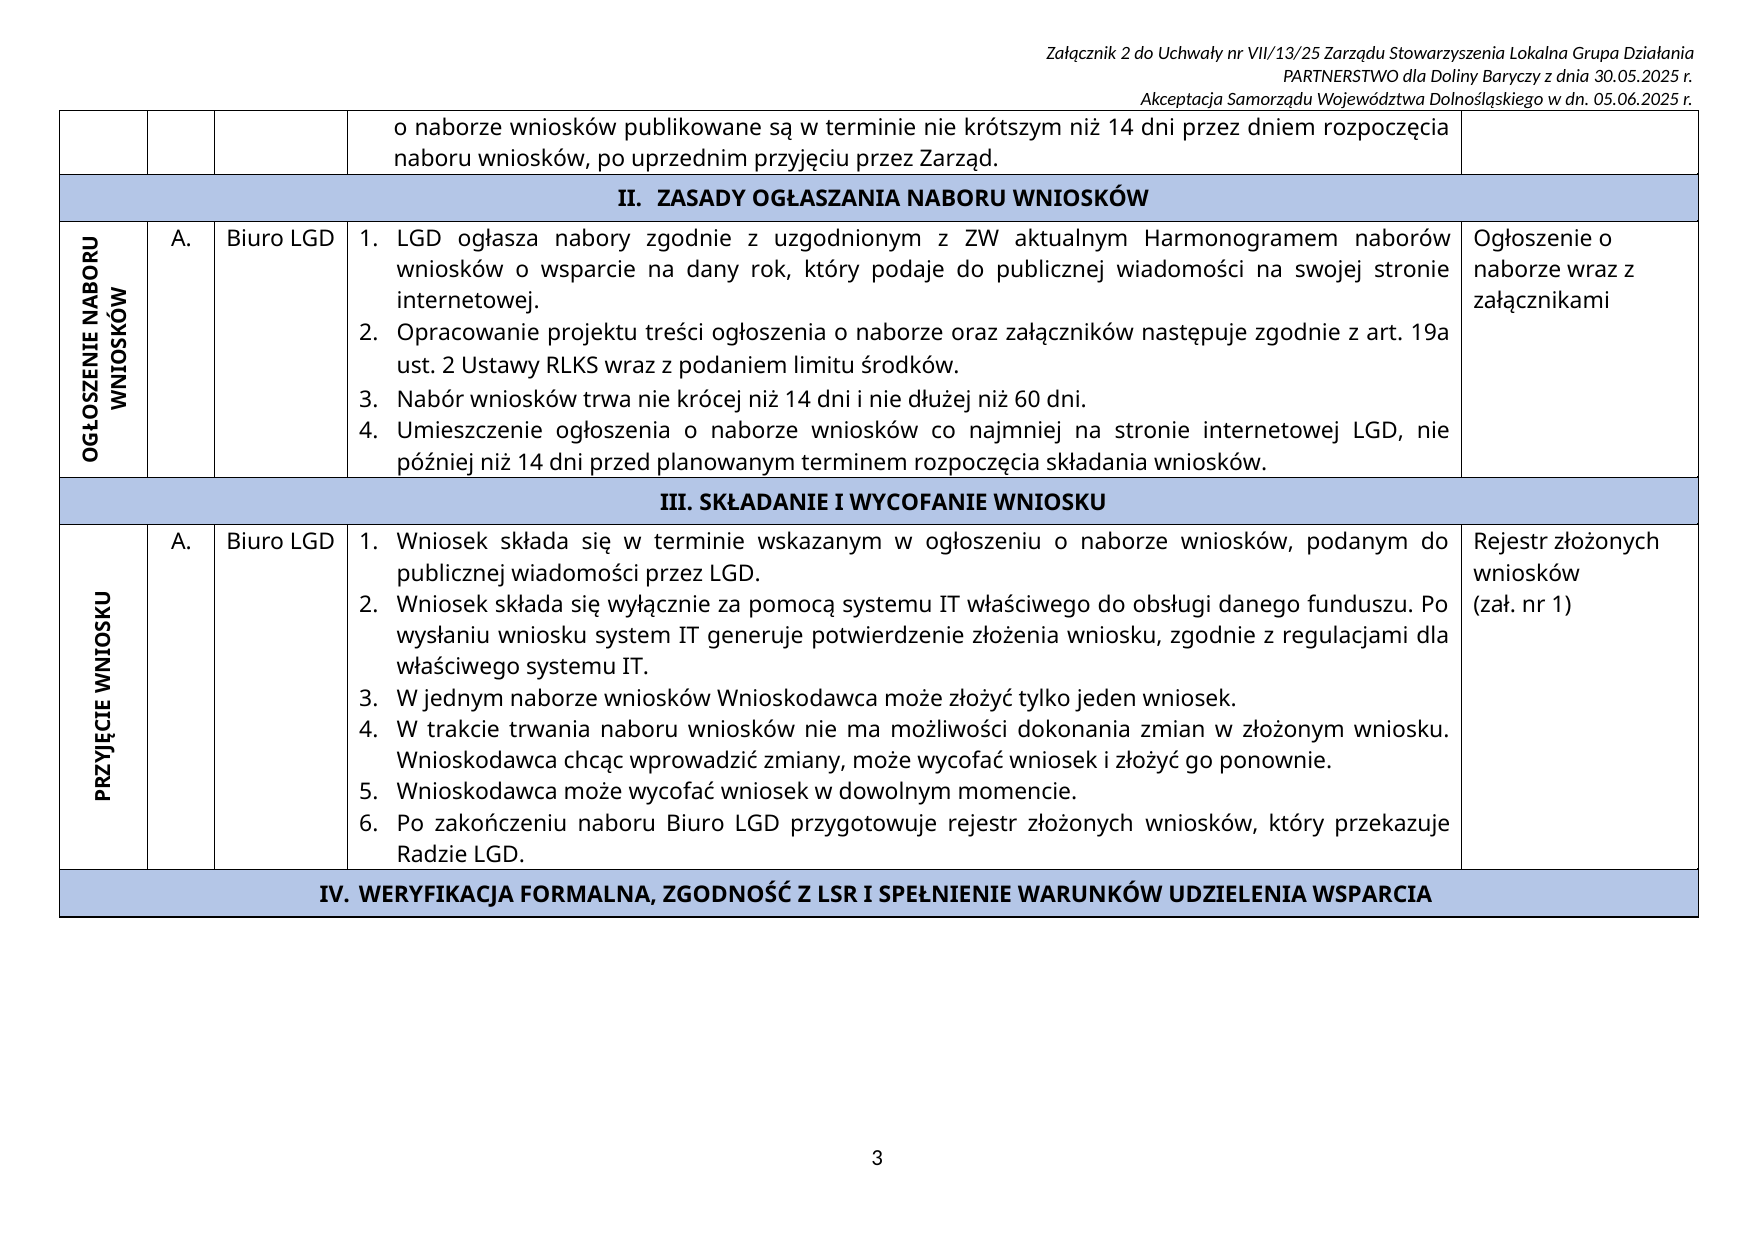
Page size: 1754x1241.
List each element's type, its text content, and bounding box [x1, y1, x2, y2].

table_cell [215, 111, 347, 174]
table_cell PRZYJĘCIE WNIOSKU [60, 525, 147, 869]
table_cell LGD ogłasza nabory zgodnie z uzgodnionym z ZW aktualnym Harmonogramem naborów wniosków o wsparcie na dany rok, który podaje do publicznej wiadomości na swojej stronie internetowej. Opracowanie projektu treści ogłoszenia o naborze oraz załączników następuje zgodnie z art. 19a ust. 2 Ustawy RLKS wraz z podaniem limitu środków. Nabór wniosków trwa nie krócej niż 14 dni i nie dłużej niż 60 dni. Umieszczenie ogłoszenia o naborze wniosków co najmniej na stronie internetowej LGD, nie później niż 14 dni przed planowanym terminem rozpoczęcia składania wniosków. [348, 222, 1461, 477]
table_cell Wniosek składa się w terminie wskazanym w ogłoszeniu o naborze wniosków, podanym do publicznej wiadomości przez LGD. Wniosek składa się wyłącznie za pomocą systemu IT właściwego do obsługi danego funduszu. Po wysłaniu wniosku system IT generuje potwierdzenie złożenia wniosku, zgodnie z regulacjami dla właściwego systemu IT. W jednym naborze wniosków Wnioskodawca może złożyć tylko jeden wniosek. W trakcie trwania naboru wniosków nie ma możliwości dokonania zmian w złożonym wniosku. Wnioskodawca chcąc wprowadzić zmiany, może wycofać wniosek i złożyć go ponownie. Wnioskodawca może wycofać wniosek w dowolnym momencie. Po zakończeniu naboru Biuro LGD przygotowuje rejestr złożonych wniosków, który przekazuje Radzie LGD. [348, 525, 1461, 869]
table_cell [348, 111, 1461, 174]
table_cell A. [148, 525, 214, 869]
table_cell OGŁOSZENIE NABORU WNIOSKÓW [60, 222, 147, 477]
table_cell Biuro LGD [215, 222, 347, 477]
table_cell Ogłoszenie o naborze wraz z załącznikami [1462, 222, 1698, 477]
table_cell A. [148, 222, 214, 477]
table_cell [1462, 111, 1698, 174]
table_cell B. [148, 111, 214, 174]
table_cell Biuro LGD [215, 525, 347, 869]
table_cell WERYFIKACJA FORMALNA, ZGODNOŚĆ Z LSR I SPEŁNIENIE WARUNKÓW UDZIELENIA WSPARCIA [60, 870, 1698, 916]
table_cell SKŁADANIE I WYCOFANIE WNIOSKU [60, 478, 1698, 524]
table_cell ZASADY OGŁASZANIA NABORU WNIOSKÓW [60, 175, 1698, 221]
table_cell Rejestr złożonych wniosków (zał. nr 1) [1462, 525, 1698, 869]
